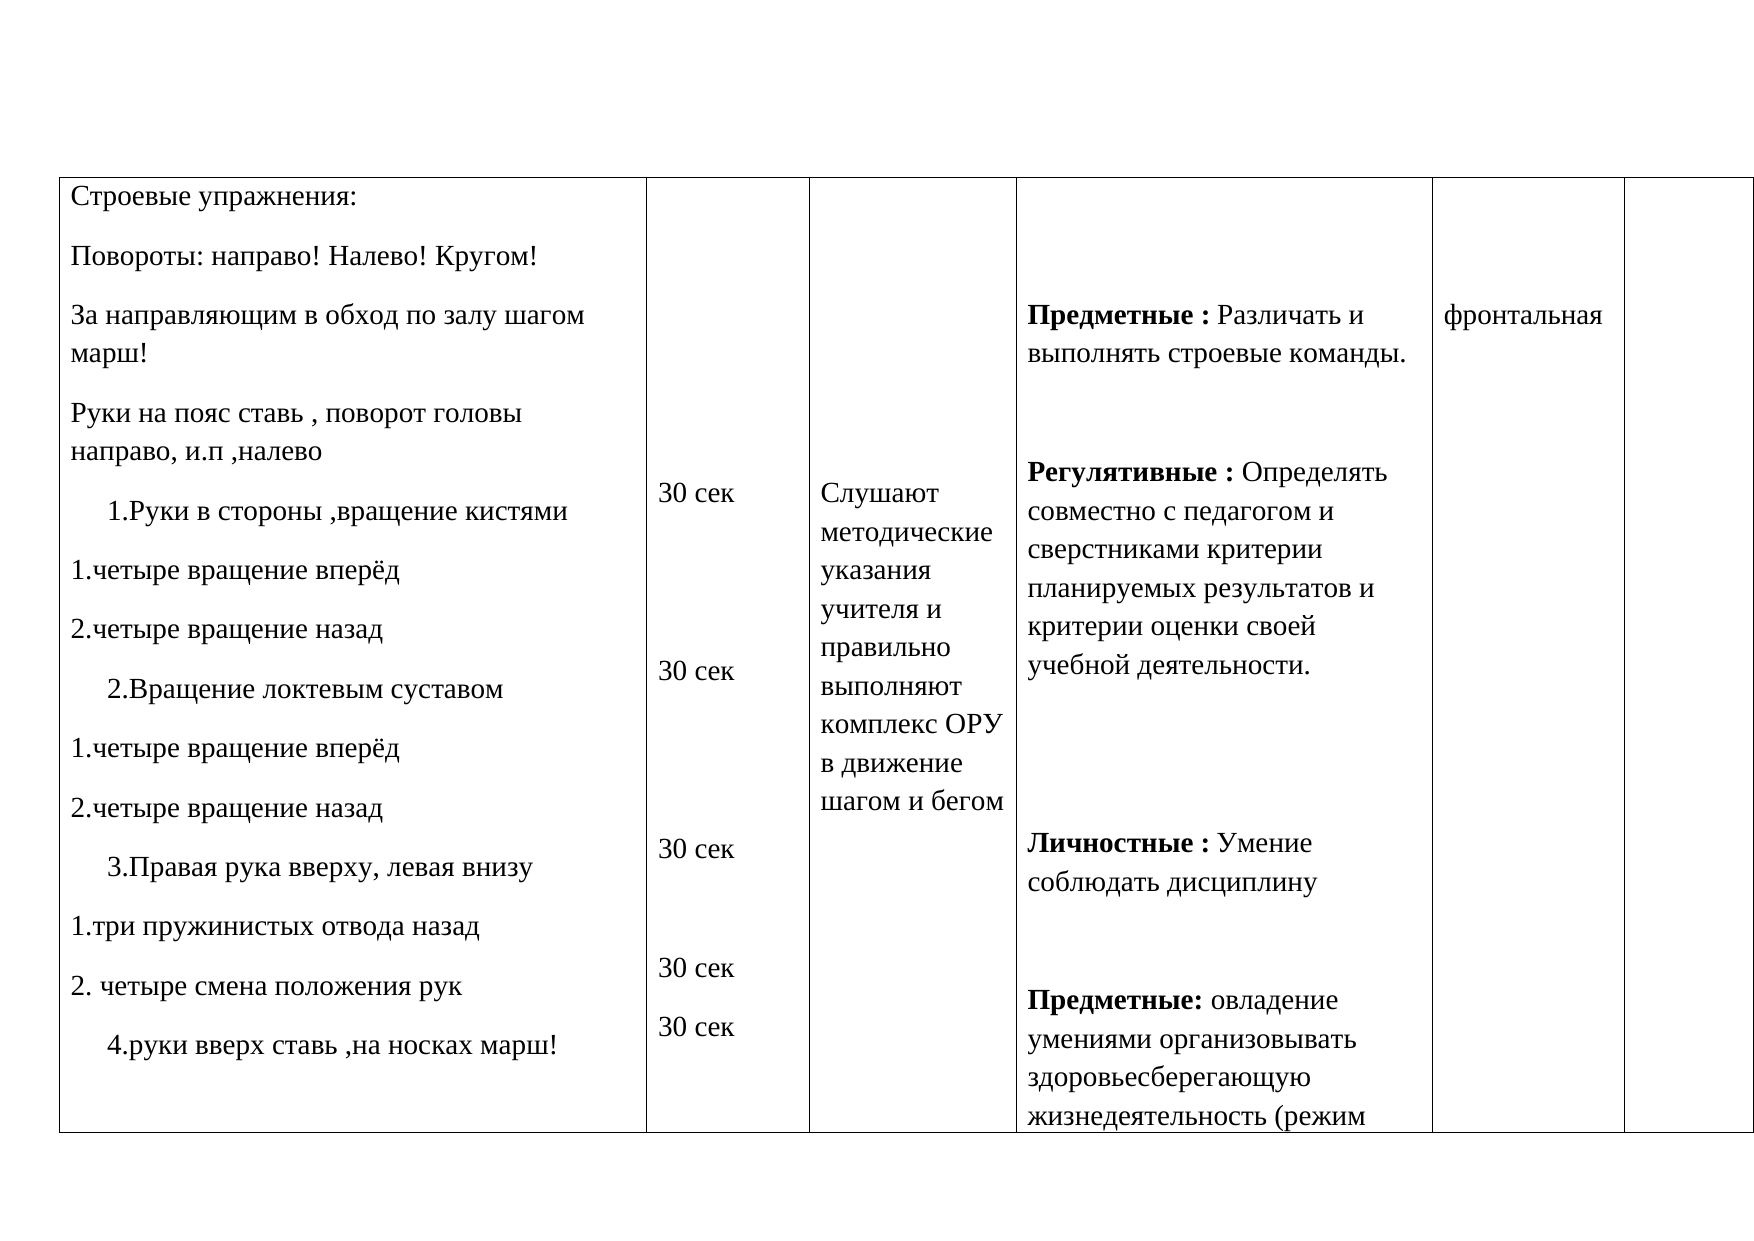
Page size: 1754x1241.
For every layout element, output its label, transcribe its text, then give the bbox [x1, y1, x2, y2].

table_cell фронтальная [1433, 178, 1624, 1132]
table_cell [1017, 178, 1432, 1132]
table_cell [810, 178, 1016, 1132]
table_cell [1625, 178, 1753, 1132]
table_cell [60, 178, 646, 1132]
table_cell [647, 178, 809, 1132]
